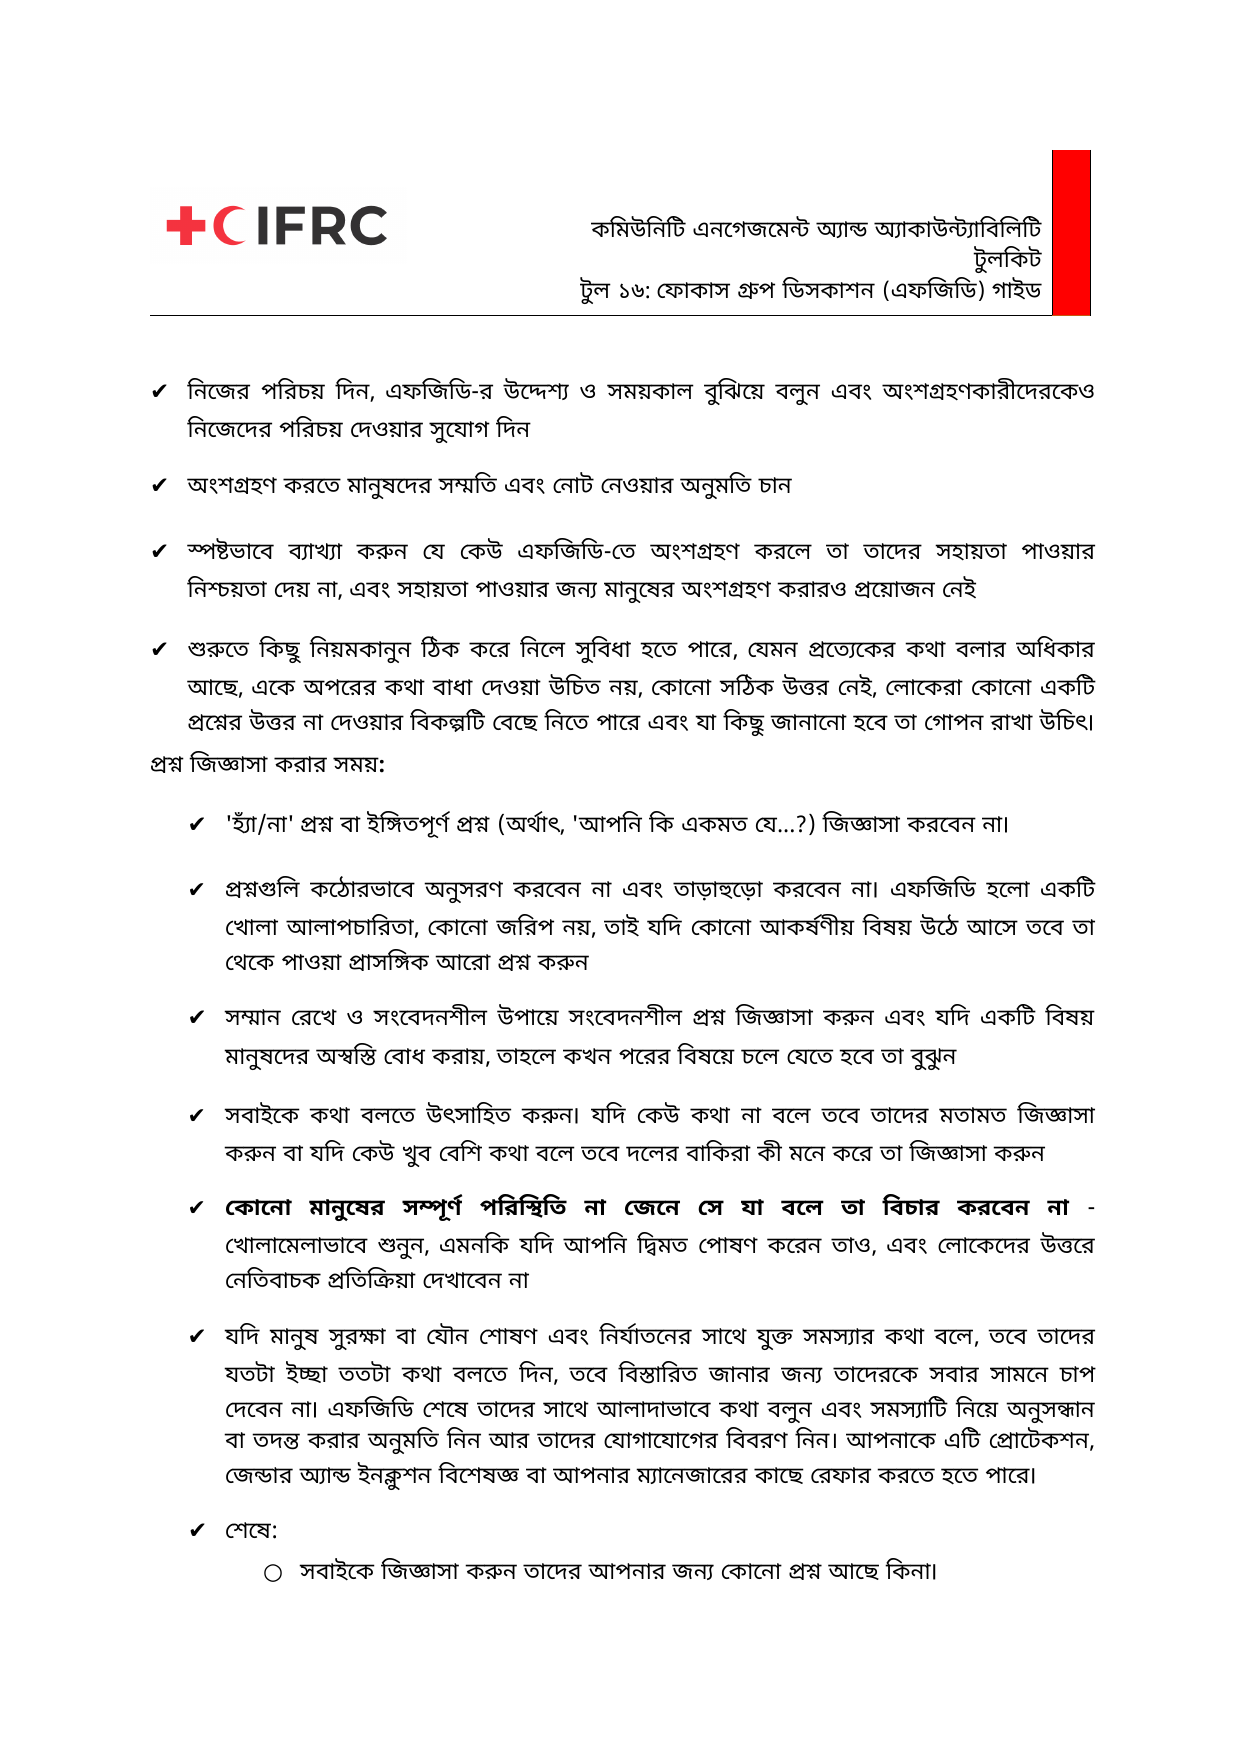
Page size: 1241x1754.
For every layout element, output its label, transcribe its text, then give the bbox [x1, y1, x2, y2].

list সম্মান রেখে ও সংবেদনশীল উপায়ে সংবেদনশীল প্রশ্ন জিজ্ঞাসা করুন এবং যদি একটি বিষয় মানুষদের অস্বস্তি বোধ করায়, তাহলে কখন পরের বিষয়ে চলে যেতে হবে তা বুঝুন [187, 992, 1095, 1074]
list সবাইকে কথা বলতে উৎসাহিত করুন। যদি কেউ কথা না বলে তবে তাদের মতামত জিজ্ঞাসা করুন বা যদি কেউ খুব বেশি কথা বলে তবে দলের বাকিরা কী মনে করে তা জিজ্ঞাসা করুন [187, 1091, 1095, 1167]
list নিজের পরিচয় দিন, এফজিডি-র উদ্দেশ্য ও সময়কাল বুঝিয়ে বলুন এবং অংশগ্রহণকারীদেরকেও নিজেদের পরিচয় দেওয়ার সুযোগ দিন [150, 365, 1095, 443]
list শেষে: [188, 1505, 1095, 1552]
list যদি মানুষ সুরক্ষা বা যৌন শোষণ এবং নির্যাতনের সাথে যুক্ত সমস্যার কথা বলে, তবে তাদের যতটা ইচ্ছা ততটা কথা বলতে দিন, তবে বিস্তারিত জানার জন্য তাদেরকে সবার সামনে চাপ দেবেন না। এফজিডি শেষে তাদের সাথে আলাদাভাবে কথা বলুন এবং সমস্যাটি নিয়ে অনুসন্ধান বা তদন্ত করার অনুমতি নিন আর তাদের যোগাযোগের বিবরণ নিন। আপনাকে এটি প্রোটেকশন, জেন্ডার অ্যান্ড ইনক্লুশন বিশেষজ্ঞ বা আপনার ম্যানেজারের কাছে রেফার করতে হতে পারে। [187, 1310, 1095, 1488]
list কোনো মানুষের সম্পূর্ণ পরিস্থিতি না জেনে সে যা বলে তা বিচার করবেন না - খোলামেলাভাবে শুনুন, এমনকি যদি আপনি দ্বিমত পোষণ করেন তাও, এবং লোকেদের উত্তরে নেতিবাচক প্রতিক্রিয়া দেখাবেন না [187, 1183, 1095, 1294]
list প্রশ্নগুলি কঠোরভাবে অনুসরণ করবেন না এবং তাড়াহুড়ো করবেন না। এফজিডি হলো একটি খোলা আলাপচারিতা, কোনো জরিপ নয়, তাই যদি কোনো আকর্ষণীয় বিষয় উঠে আসে তবে তা থেকে পাওয়া প্রাসঙ্গিক আরো প্রশ্ন করুন [187, 865, 1095, 975]
list অংশগ্রহণ করতে মানুষদের সম্মতি এবং নোট নেওয়ার অনুমতি চান [150, 459, 1095, 506]
picture [150, 150, 444, 268]
list 'হ্যাঁ/না' প্রশ্ন বা ইঙ্গিতপূর্ণ প্রশ্ন (অর্থাৎ, 'আপনি কি একমত যে...?) জিজ্ঞাসা করবেন না। [187, 798, 1095, 845]
list সবাইকে জিজ্ঞাসা করুন তাদের আপনার জন্য কোনো প্রশ্ন আছে কিনা। [263, 1558, 1095, 1589]
list স্পষ্টভাবে ব্যাখ্যা করুন যে কেউ এফজিডি-তে অংশগ্রহণ করলে তা তাদের সহায়তা পাওয়ার নিশ্চয়তা দেয় না, এবং সহায়তা পাওয়ার জন্য মানুষের অংশগ্রহণ করারও প্রয়োজন নেই [150, 526, 1095, 607]
list শুরুতে কিছু নিয়মকানুন ঠিক করে নিলে সুবিধা হতে পারে, যেমন প্রত্যেকের কথা বলার অধিকার আছে, একে অপরের কথা বাধা দেওয়া উচিত নয়, কোনো সঠিক উত্তর নেই, লোকেরা কোনো একটি প্রশ্নের উত্তর না দেওয়ার বিকল্পটি বেছে নিতে পারে এবং যা কিছু জানানো হবে তা গোপন রাখা উচিৎ। [150, 624, 1095, 735]
text প্রশ্ন জিজ্ঞাসা করার সময়: [150, 751, 1095, 781]
